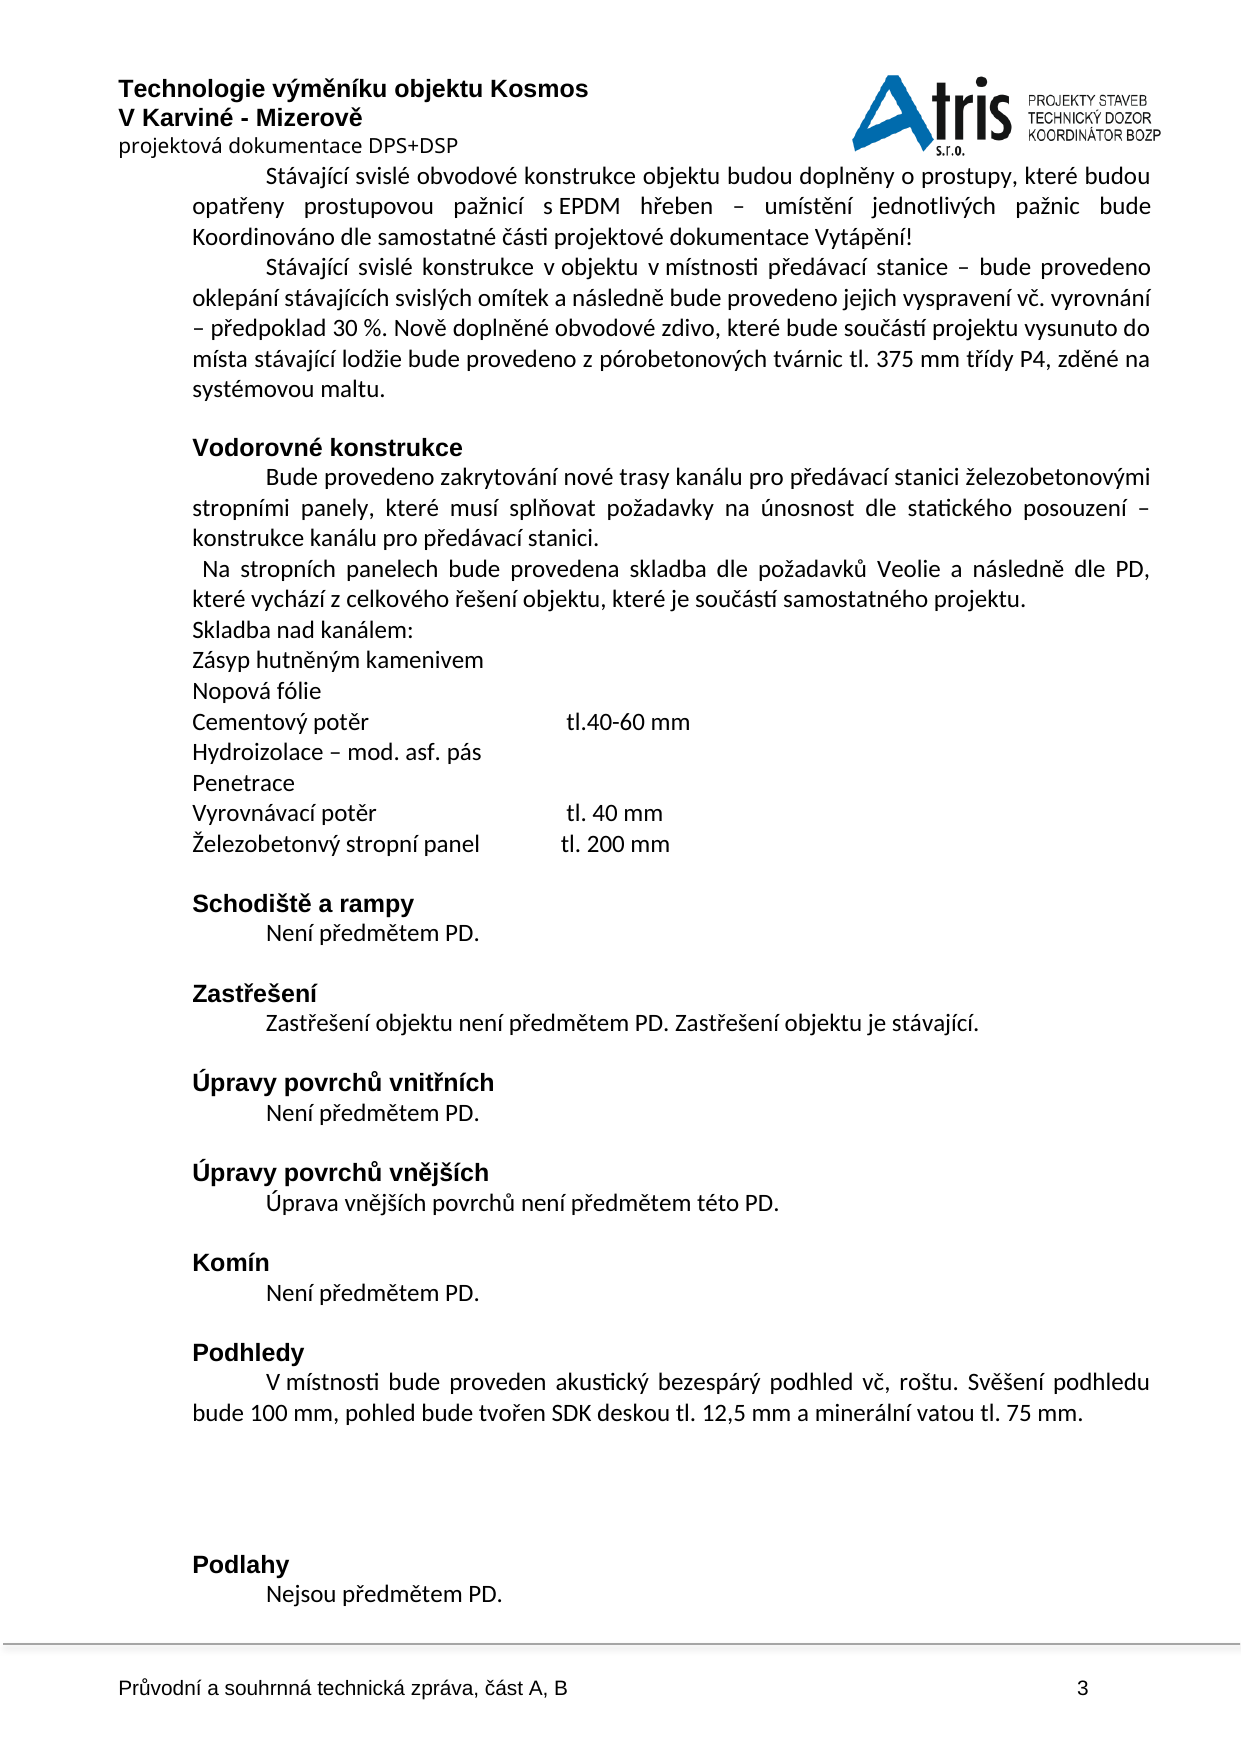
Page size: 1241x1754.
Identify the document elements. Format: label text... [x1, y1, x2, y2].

text Železobetonvý stropní panel tl. 200 mm [192, 828, 1152, 858]
text Cementový potěr tl.40-60 mm [192, 706, 1152, 736]
text Úprava vnějších povrchů není předmětem této PD. [192, 1187, 1152, 1217]
text Vyrovnávací potěr tl. 40 mm [192, 797, 1152, 828]
text Hydroizolace – mod. asf. pás [192, 736, 1152, 767]
picture [850, 73, 1162, 157]
text Stávající svislé konstrukce v objektu v místnosti předávací stanice – bude provedeno oklepání stávajících svislých omítek a následně bude provedeno jejich vyspravení vč. vyrovnání – předpoklad 30 %. Nově doplněné obvodové zdivo, které bude součástí projektu vysunuto do místa stávající lodžie bude provedeno z pórobetonových tvárnic tl. 375 mm třídy P4, zděné na systémovou maltu. [192, 251, 1152, 404]
text Bude provedeno zakrytování nové trasy kanálu pro předávací stanici železobetonovými stropními panely, které musí splňovat požadavky na únosnost dle statického posouzení – konstrukce kanálu pro předávací stanici. [192, 461, 1152, 553]
text Komín [192, 1248, 1152, 1277]
text Na stropních panelech bude provedena skladba dle požadavků Veolie a následně dle PD, které vychází z celkového řešení objektu, které je součástí samostatného projektu. [192, 553, 1152, 614]
text Není předmětem PD. [192, 1277, 1152, 1307]
text Nejsou předmětem PD. [192, 1578, 1152, 1609]
text Úpravy povrchů vnitřních [192, 1068, 1152, 1097]
text V místnosti bude proveden akustický bezespárý podhled vč, roštu. Svěšení podhledu bude 100 mm, pohled bude tvořen SDK deskou tl. 12,5 mm a minerální vatou tl. 75 mm. [192, 1366, 1152, 1427]
text Podhledy [192, 1338, 1152, 1366]
text Penetrace [192, 767, 1152, 797]
text Podlahy [192, 1549, 1152, 1578]
text Stávající svislé obvodové konstrukce objektu budou doplněny o prostupy, které budou opatřeny prostupovou pažnicí s EPDM hřeben – umístění jednotlivých pažnic bude Koordinováno dle samostatné části projektové dokumentace Vytápění! [192, 160, 1152, 251]
text Zastřešení objektu není předmětem PD. Zastřešení objektu je stávající. [192, 1007, 1152, 1038]
text Zastřešení [192, 978, 1152, 1007]
text Vodorovné konstrukce [192, 433, 1152, 461]
text Nopová fólie [192, 675, 1152, 706]
text Skladba nad kanálem: [192, 614, 1152, 644]
text Schodiště a rampy [192, 889, 1152, 917]
text Není předmětem PD. [192, 1097, 1152, 1128]
text Zásyp hutněným kamenivem [192, 644, 1152, 675]
text Úpravy povrchů vnějších [192, 1158, 1152, 1187]
text Není předmětem PD. [192, 917, 1152, 948]
